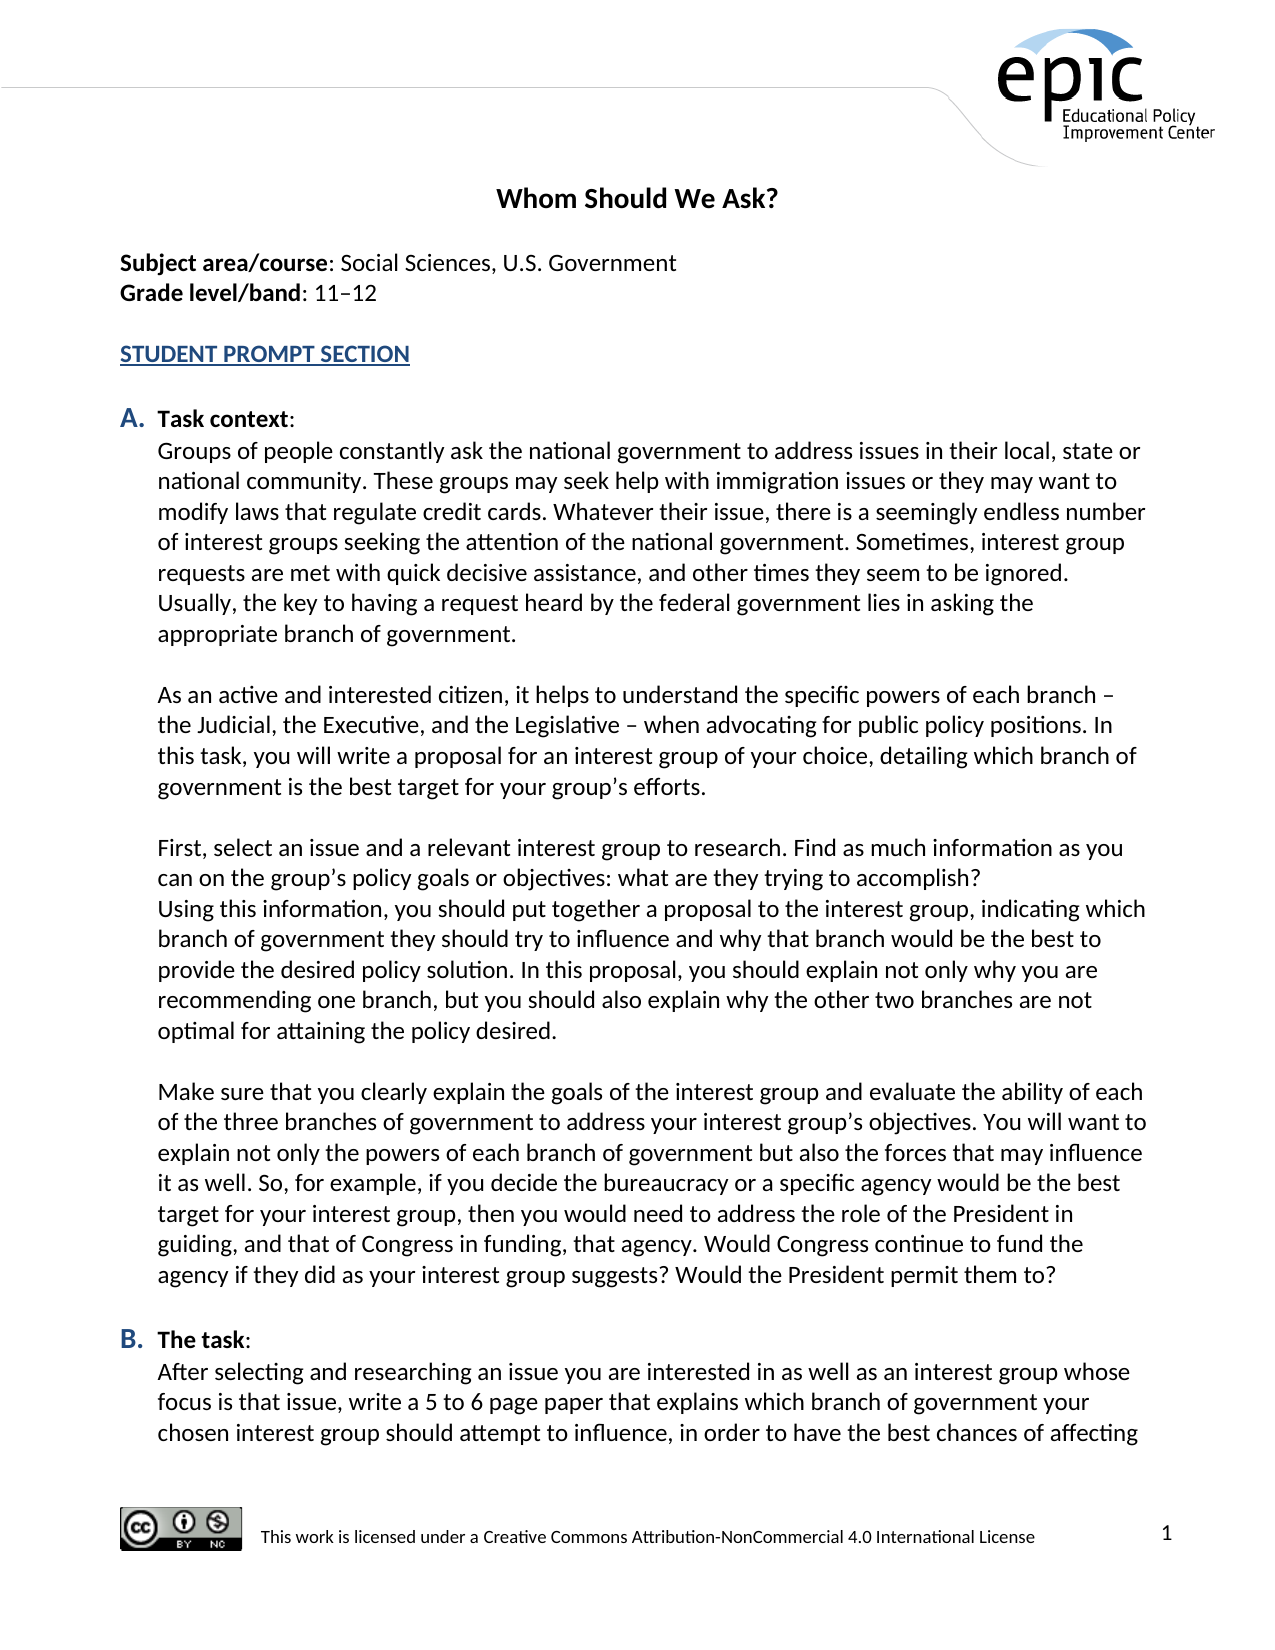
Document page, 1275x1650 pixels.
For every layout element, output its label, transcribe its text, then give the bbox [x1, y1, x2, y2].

text After selecting and researching an issue you are interested in as well as an interest group whose focus is that issue, write a 5 to 6 page paper that explains which branch of government your chosen interest group should attempt to influence, in order to have the best chances of affecting [157, 1356, 1155, 1447]
list Task context: [120, 399, 1155, 435]
text Make sure that you clearly explain the goals of the interest group and evaluate the ability of each of the three branches of government to address your interest group’s objectives. You will want to explain not only the powers of each branch of government but also the forces that may influence it as well. So, for example, if you decide the bureaucracy or a specific agency would be the best target for your interest group, then you would need to address the role of the President in guiding, and that of Congress in funding, that agency. Would Congress continue to fund the agency if they did as your interest group suggests? Would the President permit them to? [157, 1076, 1155, 1289]
list The task: [120, 1320, 1155, 1356]
text Using this information, you should put together a proposal to the interest group, indicating which branch of government they should try to influence and why that branch would be the best to provide the desired policy solution. In this proposal, you should explain not only why you are recommending one branch, but you should also explain why the other two branches are not optimal for attaining the policy desired. [157, 893, 1155, 1045]
text First, select an issue and a relevant interest group to research. Find as much information as you can on the group’s policy goals or objectives: what are they trying to accomplish? [157, 832, 1155, 893]
picture [0, 28, 1271, 166]
text As an active and interested citizen, it helps to understand the specific powers of each branch – the Judicial, the Executive, and the Legislative – when advocating for public policy positions. In this task, you will write a proposal for an interest group of your choice, detailing which branch of government is the best target for your group’s efforts. [157, 679, 1155, 801]
picture [120, 1507, 243, 1551]
text Grade level/band: 11–12 [120, 277, 1155, 308]
text Subject area/course: Social Sciences, U.S. Government [120, 247, 1155, 277]
text Whom Should We Ask? [120, 181, 1155, 216]
text Groups of people constantly ask the national government to address issues in their local, state or national community. These groups may seek help with immigration issues or they may want to modify laws that regulate credit cards. Whatever their issue, there is a seemingly endless number of interest groups seeking the attention of the national government. Sometimes, interest group requests are met with quick decisive assistance, and other times they seem to be ignored. Usually, the key to having a request heard by the federal government lies in asking the appropriate branch of government. [157, 435, 1155, 648]
text STUDENT PROMPT SECTION [120, 338, 1155, 369]
